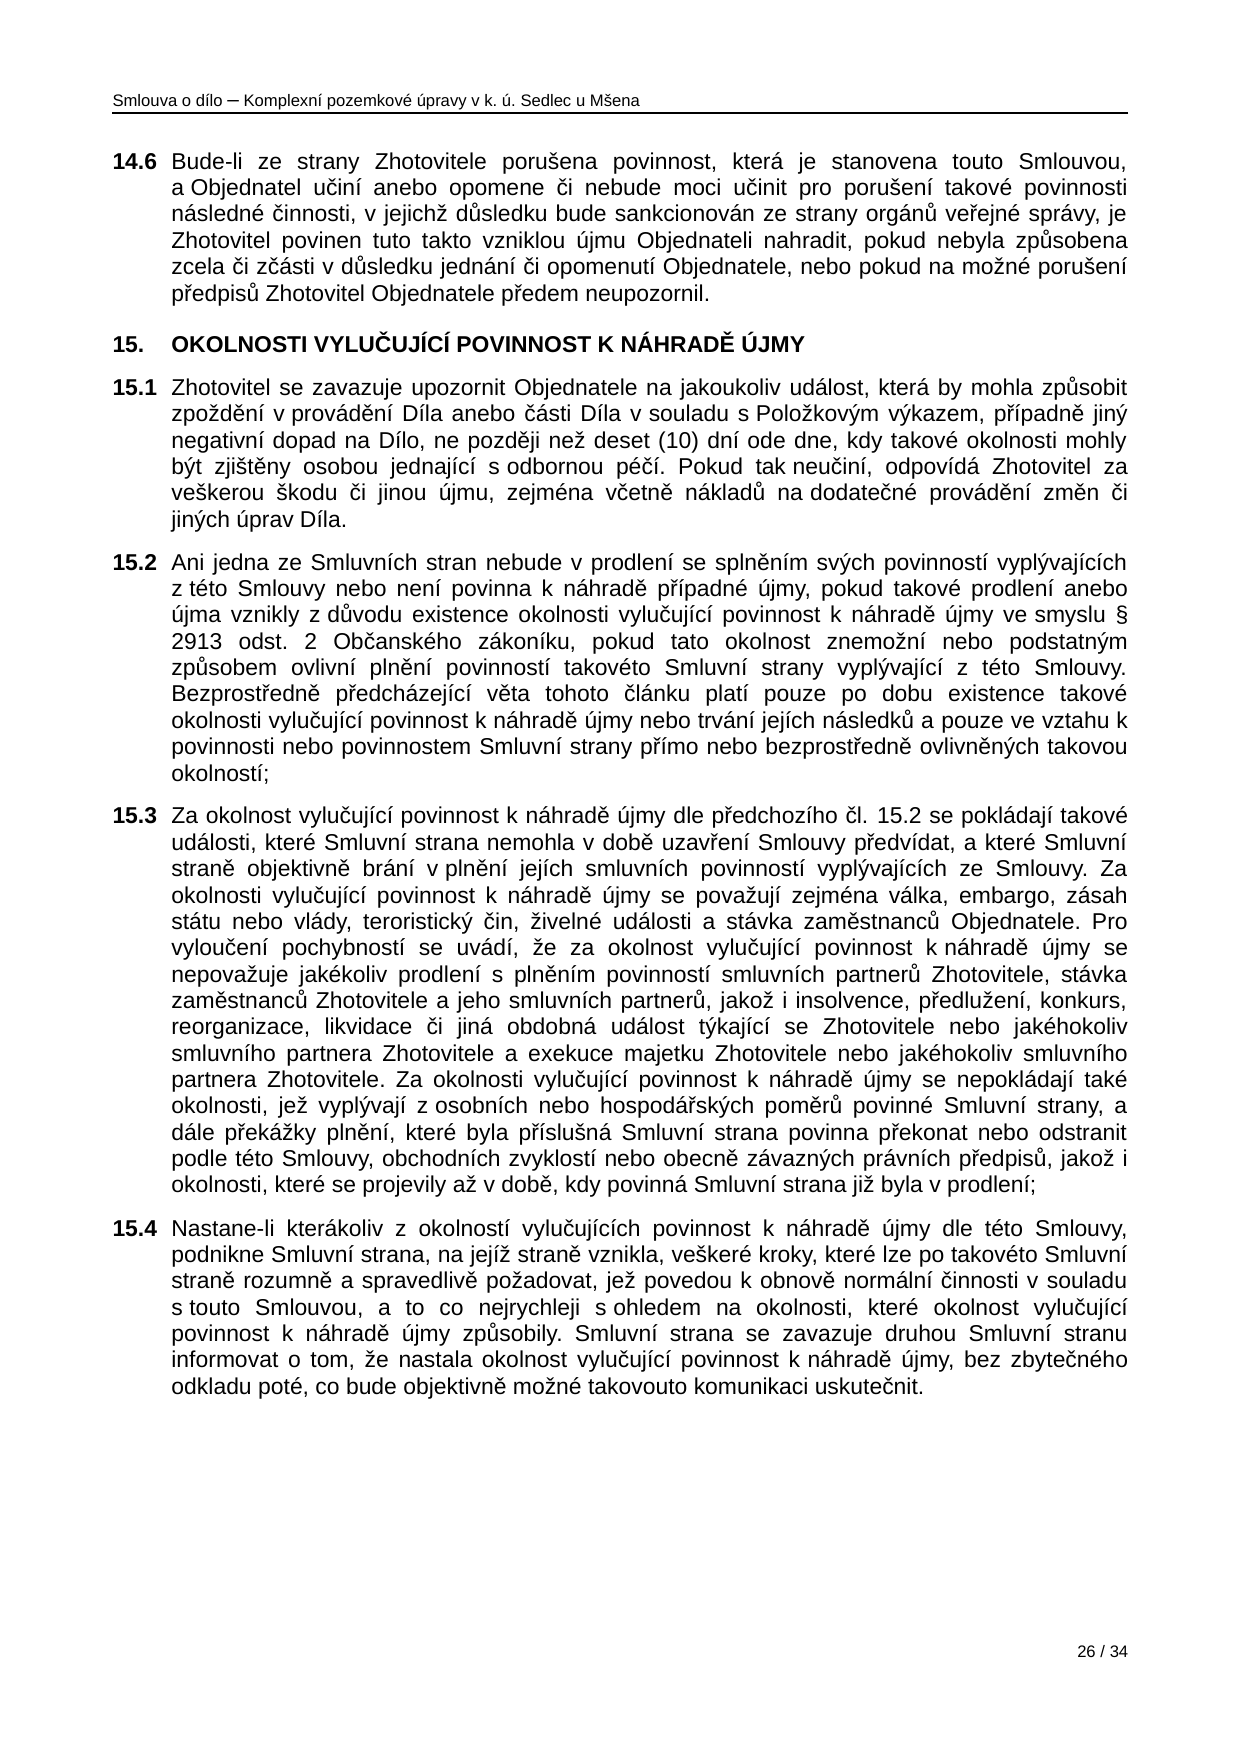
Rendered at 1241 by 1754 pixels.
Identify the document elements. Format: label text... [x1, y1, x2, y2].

text Nastane-li kterákoliv z okolností vylučujících povinnost k náhradě újmy dle této Smlouvy, podnikne Smluvní strana, na jejíž straně vznikla, veškeré kroky, které lze po takovéto Smluvní straně rozumně a spravedlivě požadovat, jež povedou k obnově normální činnosti v souladu s touto Smlouvou, a to co nejrychleji s ohledem na okolnosti, které okolnost vylučující povinnost k náhradě újmy způsobily. Smluvní strana se zavazuje druhou Smluvní stranu informovat o tom, že nastala okolnost vylučující povinnost k náhradě újmy, bez zbytečného odkladu poté, co bude objektivně možné takovouto komunikaci uskutečnit. [112, 1214, 1128, 1399]
text Bude-li ze strany Zhotovitele porušena povinnost, která je stanovena touto Smlouvou, a Objednatel učiní anebo opomene či nebude moci učinit pro porušení takové povinnosti následné činnosti, v jejichž důsledku bude sankcionován ze strany orgánů veřejné správy, je Zhotovitel povinen tuto takto vzniklou újmu Objednateli nahradit, pokud nebyla způsobena zcela či zčásti v důsledku jednání či opomenutí Objednatele, nebo pokud na možné porušení předpisů Zhotovitel Objednatele předem neupozornil. [112, 148, 1128, 306]
text Ani jedna ze Smluvních stran nebude v prodlení se splněním svých povinností vyplývajících z této Smlouvy nebo není povinna k náhradě případné újmy, pokud takové prodlení anebo újma vznikly z důvodu existence okolnosti vylučující povinnost k náhradě újmy ve smyslu § 2913 odst. 2 Občanského zákoníku, pokud tato okolnost znemožní nebo podstatným způsobem ovlivní plnění povinností takovéto Smluvní strany vyplývající z této Smlouvy. Bezprostředně předcházející věta tohoto článku platí pouze po dobu existence takové okolnosti vylučující povinnost k náhradě újmy nebo trvání jejích následků a pouze ve vztahu k povinnosti nebo povinnostem Smluvní strany přímo nebo bezprostředně ovlivněných takovou okolností; [112, 549, 1128, 786]
text Zhotovitel se zavazuje upozornit Objednatele na jakoukoliv událost, která by mohla způsobit zpoždění v provádění Díla anebo části Díla v souladu s Položkovým výkazem, případně jiný negativní dopad na Dílo, ne později než deset (10) dní ode dne, kdy takové okolnosti mohly být zjištěny osobou jednající s odbornou péčí. Pokud tak neučiní, odpovídá Zhotovitel za veškerou škodu či jinou újmu, zejména včetně nákladů na dodatečné provádění změn či jiných úprav Díla. [112, 374, 1128, 532]
text Za okolnost vylučující povinnost k náhradě újmy dle předchozího čl. 15.2 se pokládají takové události, které Smluvní strana nemohla v době uzavření Smlouvy předvídat, a které Smluvní straně objektivně brání v plnění jejích smluvních povinností vyplývajících ze Smlouvy. Za okolnosti vylučující povinnost k náhradě újmy se považují zejména válka, embargo, zásah státu nebo vlády, teroristický čin, živelné události a stávka zaměstnanců Objednatele. Pro vyloučení pochybností se uvádí, že za okolnost vylučující povinnost k náhradě újmy se nepovažuje jakékoliv prodlení s plněním povinností smluvních partnerů Zhotovitele, stávka zaměstnanců Zhotovitele a jeho smluvních partnerů, jakož i insolvence, předlužení, konkurs, reorganizace, likvidace či jiná obdobná událost týkající se Zhotovitele nebo jakéhokoliv smluvního partnera Zhotovitele a exekuce majetku Zhotovitele nebo jakéhokoliv smluvního partnera Zhotovitele. Za okolnosti vylučující povinnost k náhradě újmy se nepokládají také okolnosti, jež vyplývají z osobních nebo hospodářských poměrů povinné Smluvní strany, a dále překážky plnění, které byla příslušná Smluvní strana povinna překonat nebo odstranit podle této Smlouvy, obchodních zvyklostí nebo obecně závazných právních předpisů, jakož i okolnosti, které se projevily až v době, kdy povinná Smluvní strana již byla v prodlení; [112, 802, 1128, 1198]
text Okolnosti vylučující povinnost k náhradě újmy [112, 331, 1128, 357]
